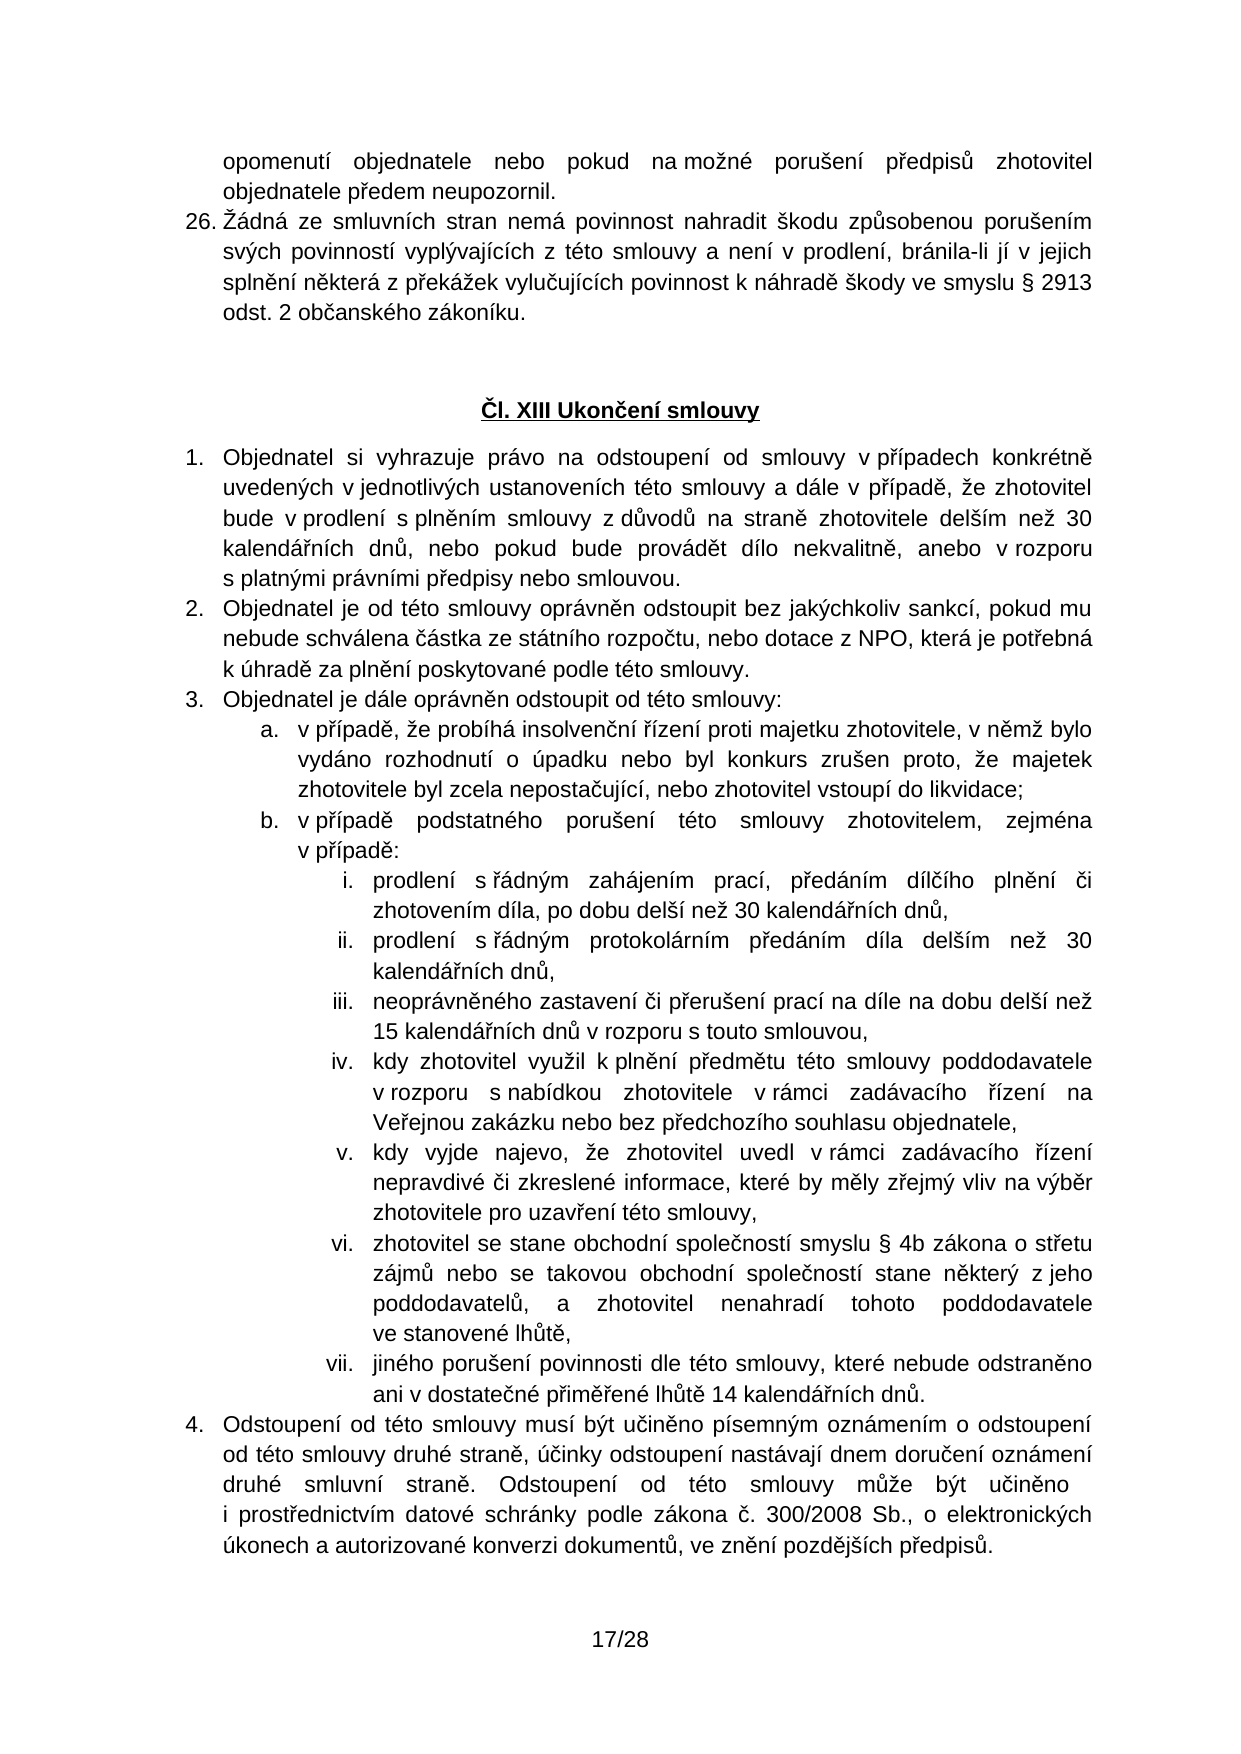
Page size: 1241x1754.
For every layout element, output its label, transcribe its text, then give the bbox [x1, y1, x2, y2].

list v případě, že probíhá insolvenční řízení proti majetku zhotovitele, v němž bylo vydáno rozhodnutí o úpadku nebo byl konkurs zrušen proto, že majetek zhotovitele byl zcela nepostačující, nebo zhotovitel vstoupí do likvidace; [260, 716, 1093, 803]
list zhotovitel se stane obchodní společností smyslu § 4b zákona o střetu zájmů nebo se takovou obchodní společností stane některý z jeho poddodavatelů, a zhotovitel nenahradí tohoto poddodavatele ve stanovené lhůtě, [354, 1229, 1093, 1346]
text Čl. XIII Ukončení smlouvy [148, 397, 1093, 423]
list kdy zhotovitel využil k plnění předmětu této smlouvy poddodavatele v rozporu s nabídkou zhotovitele v rámci zadávacího řízení na Veřejnou zakázku nebo bez předchozího souhlasu objednatele, [354, 1048, 1093, 1135]
list neoprávněného zastavení či přerušení prací na díle na dobu delší než 15 kalendářních dnů v rozporu s touto smlouvou, [354, 988, 1093, 1044]
list Odstoupení od této smlouvy musí být učiněno písemným oznámením o odstoupení od této smlouvy druhé straně, účinky odstoupení nastávají dnem doručení oznámení druhé smluvní straně. Odstoupení od této smlouvy může být učiněno i prostřednictvím datové schránky podle zákona č. 300/2008 Sb., o elektronických úkonech a autorizované konverzi dokumentů, ve znění pozdějších předpisů. [185, 1411, 1093, 1558]
list Objednatel je dále oprávněn odstoupit od této smlouvy: [185, 686, 1093, 712]
list prodlení s řádným protokolárním předáním díla delším než 30 kalendářních dnů, [354, 927, 1093, 984]
list Objednatel si vyhrazuje právo na odstoupení od smlouvy v případech konkrétně uvedených v jednotlivých ustanoveních této smlouvy a dále v případě, že zhotovitel bude v prodlení s plněním smlouvy z důvodů na straně zhotovitele delším než 30 kalendářních dnů, nebo pokud bude provádět dílo nekvalitně, anebo v rozporu s platnými právními předpisy nebo smlouvou. [185, 444, 1093, 591]
list kdy vyjde najevo, že zhotovitel uvedl v rámci zadávacího řízení nepravdivé či zkreslené informace, které by měly zřejmý vliv na výběr zhotovitele pro uzavření této smlouvy, [354, 1139, 1093, 1226]
list prodlení s řádným zahájením prací, předáním dílčího plnění či zhotovením díla, po dobu delší než 30 kalendářních dnů, [354, 867, 1093, 923]
list Žádná ze smluvních stran nemá povinnost nahradit škodu způsobenou porušením svých povinností vyplývajících z této smlouvy a není v prodlení, bránila-li jí v jejich splnění některá z překážek vylučujících povinnost k náhradě škody ve smyslu § 2913 odst. 2 občanského zákoníku. [185, 208, 1093, 325]
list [185, 148, 1093, 204]
list Objednatel je od této smlouvy oprávněn odstoupit bez jakýchkoliv sankcí, pokud mu nebude schválena částka ze státního rozpočtu, nebo dotace z NPO, která je potřebná k úhradě za plnění poskytované podle této smlouvy. [185, 595, 1093, 682]
list jiného porušení povinnosti dle této smlouvy, které nebude odstraněno ani v dostatečné přiměřené lhůtě 14 kalendářních dnů. [354, 1350, 1093, 1407]
list v případě podstatného porušení této smlouvy zhotovitelem, zejména v případě: [260, 807, 1093, 863]
